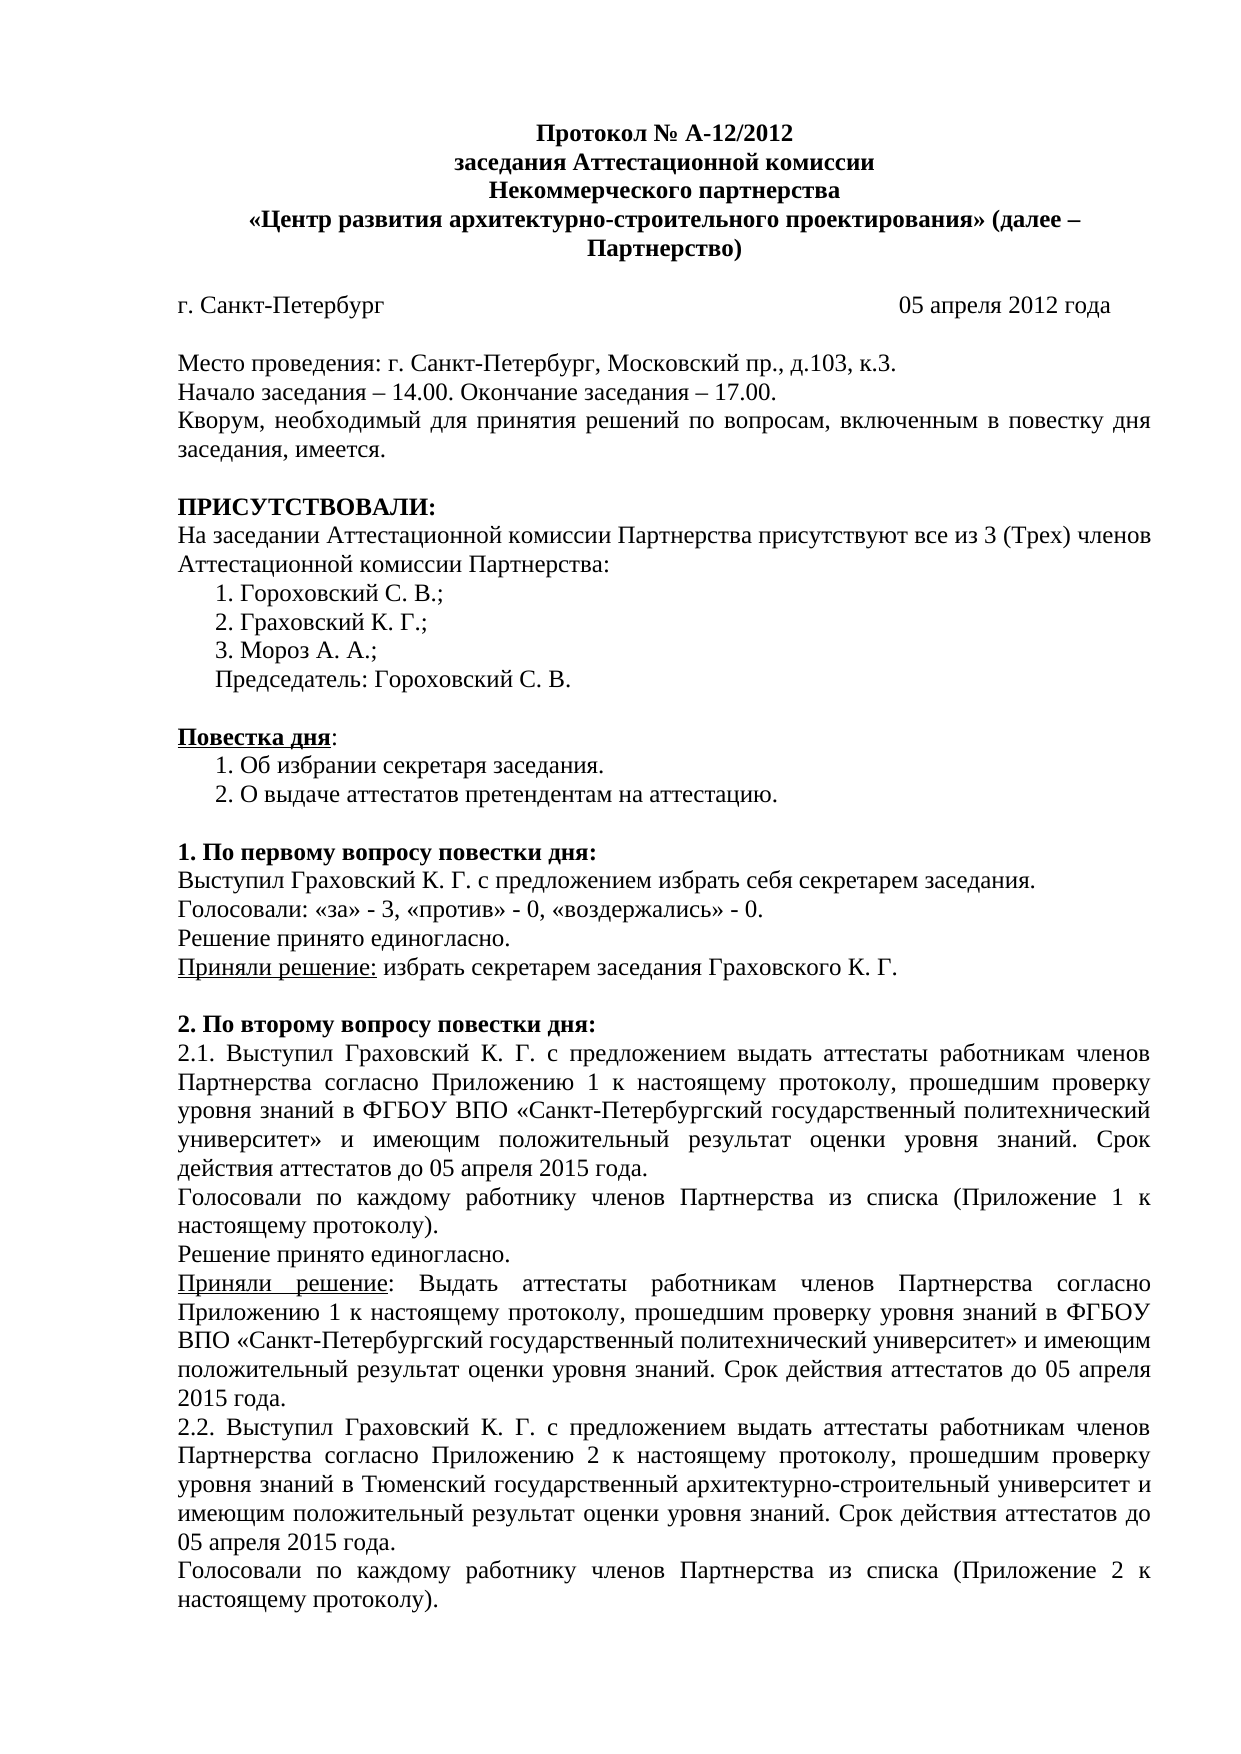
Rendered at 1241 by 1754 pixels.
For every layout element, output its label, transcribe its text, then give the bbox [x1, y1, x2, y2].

text Председатель: Гороховский С. В. [215, 664, 1152, 693]
text 1. Гороховский С. В.; [215, 578, 1152, 607]
text Голосовали по каждому работнику членов Партнерства из списка (Приложение 2 к настоящему протоколу). [177, 1556, 1152, 1613]
text ПРИСУТСТВОВАЛИ: [177, 492, 1152, 521]
text 3. Мороз А. А.; [215, 636, 1152, 664]
text 2. О выдаче аттестатов претендентам на аттестацию. [215, 779, 1152, 808]
text Кворум, необходимый для принятия решений по вопросам, включенным в повестку дня заседания, имеется. [177, 406, 1152, 463]
text 1. По первому вопросу повестки дня: [177, 837, 1152, 866]
text 1. Об избрании секретаря заседания. [215, 751, 1152, 779]
text Приняли решение: Выдать аттестаты работникам членов Партнерства согласно Приложению 1 к настоящему протоколу, прошедшим проверку уровня знаний в ФГБОУ ВПО «Санкт-Петербургский государственный политехнический университет» и имеющим положительный результат оценки уровня знаний. Срок действия аттестатов до 05 апреля 2015 года. [177, 1268, 1152, 1412]
text Решение принято единогласно. [177, 923, 1152, 952]
text заседания Аттестационной комиссии [177, 147, 1152, 176]
text 2. Граховский К. Г.; [215, 607, 1152, 636]
text Повестка дня: [177, 722, 1152, 751]
text Место проведения: г. Санкт-Петербург, Московский пр., д.103, к.3. [177, 348, 1152, 377]
text 2. По второму вопросу повестки дня: [177, 1009, 1152, 1038]
text Приняли решение: избрать секретарем заседания Граховского К. Г. [177, 952, 1152, 981]
text Протокол № А-12/2012 [177, 118, 1152, 147]
text 2.2. Выступил Граховский К. Г. с предложением выдать аттестаты работникам членов Партнерства согласно Приложению 2 к настоящему протоколу, прошедшим проверку уровня знаний в Тюменский государственный архитектурно-строительный университет и имеющим положительный результат оценки уровня знаний. Срок действия аттестатов до 05 апреля 2015 года. [177, 1412, 1152, 1556]
text Голосовали по каждому работнику членов Партнерства из списка (Приложение 1 к настоящему протоколу). [177, 1182, 1152, 1239]
text 2.1. Выступил Граховский К. Г. с предложением выдать аттестаты работникам членов Партнерства согласно Приложению 1 к настоящему протоколу, прошедшим проверку уровня знаний в ФГБОУ ВПО «Санкт-Петербургский государственный политехнический университет» и имеющим положительный результат оценки уровня знаний. Срок действия аттестатов до 05 апреля 2015 года. [177, 1038, 1152, 1182]
text Голосовали: «за» - 3, «против» - 0, «воздержались» - 0. [177, 894, 1152, 923]
text Начало заседания – 14.00. Окончание заседания – 17.00. [177, 377, 1152, 406]
text г. Санкт-Петербург 05 апреля 2012 года [177, 291, 1152, 319]
text На заседании Аттестационной комиссии Партнерства присутствуют все из 3 (Трех) членов Аттестационной комиссии Партнерства: [177, 521, 1152, 578]
text Некоммерческого партнерства [177, 176, 1152, 204]
text Выступил Граховский К. Г. с предложением избрать себя секретарем заседания. [177, 866, 1152, 894]
text Решение принято единогласно. [177, 1239, 1152, 1268]
text «Центр развития архитектурно-строительного проектирования» (далее – Партнерство) [177, 204, 1152, 262]
